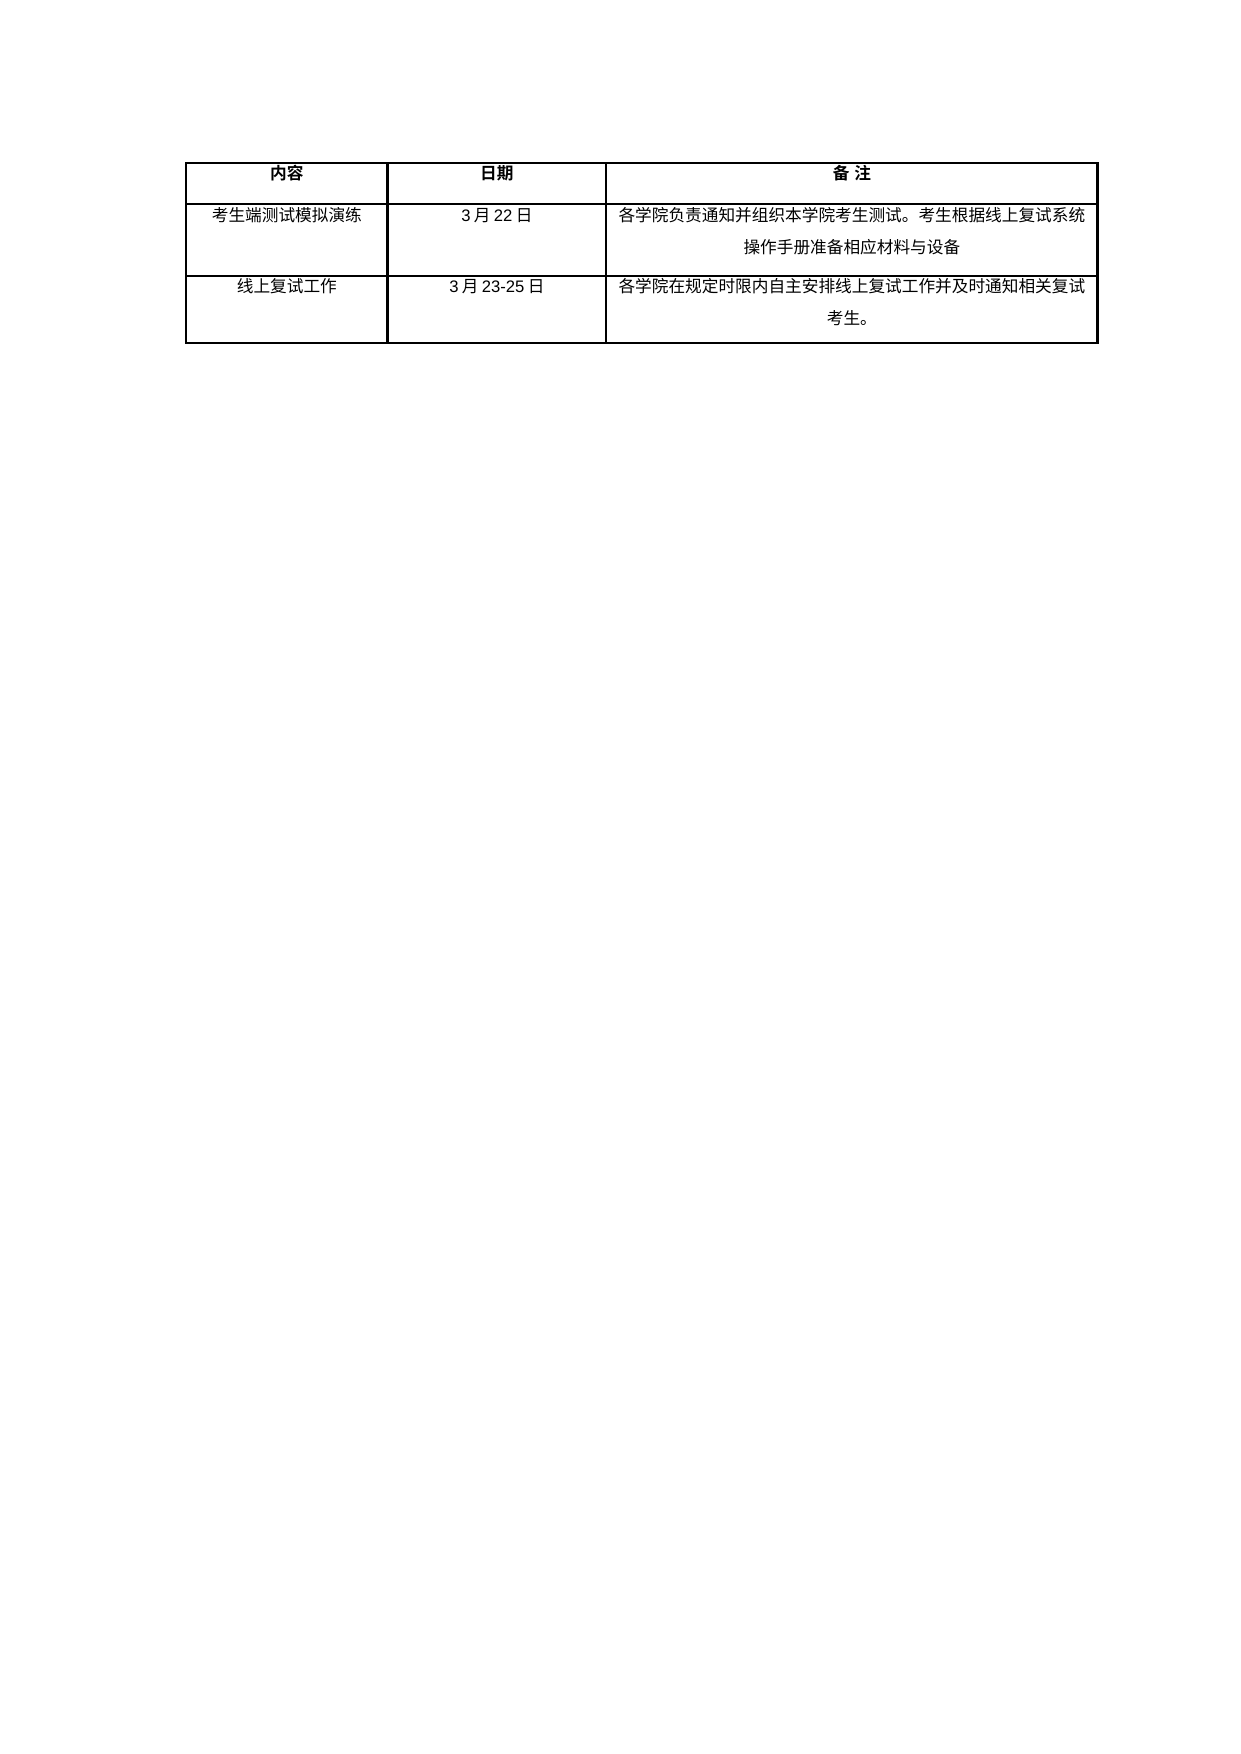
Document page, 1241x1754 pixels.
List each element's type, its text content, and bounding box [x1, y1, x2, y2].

table_cell 各学院负责通知并组织本学院考生测试。考生根据线上复试系统操作手册准备相应材料与设备 [607, 205, 1096, 274]
table_cell 线上复试工作 [187, 277, 386, 342]
table_cell 考生端测试模拟演练 [187, 205, 386, 274]
table_header 内容 [187, 164, 386, 203]
table_header 备 注 [607, 164, 1096, 203]
table_header 日期 [389, 164, 605, 203]
table_cell 各学院在规定时限内自主安排线上复试工作并及时通知相关复试考生。 [607, 277, 1096, 342]
table_cell 3月22日 [389, 205, 605, 274]
table_cell 3月23-25日 [389, 277, 605, 342]
